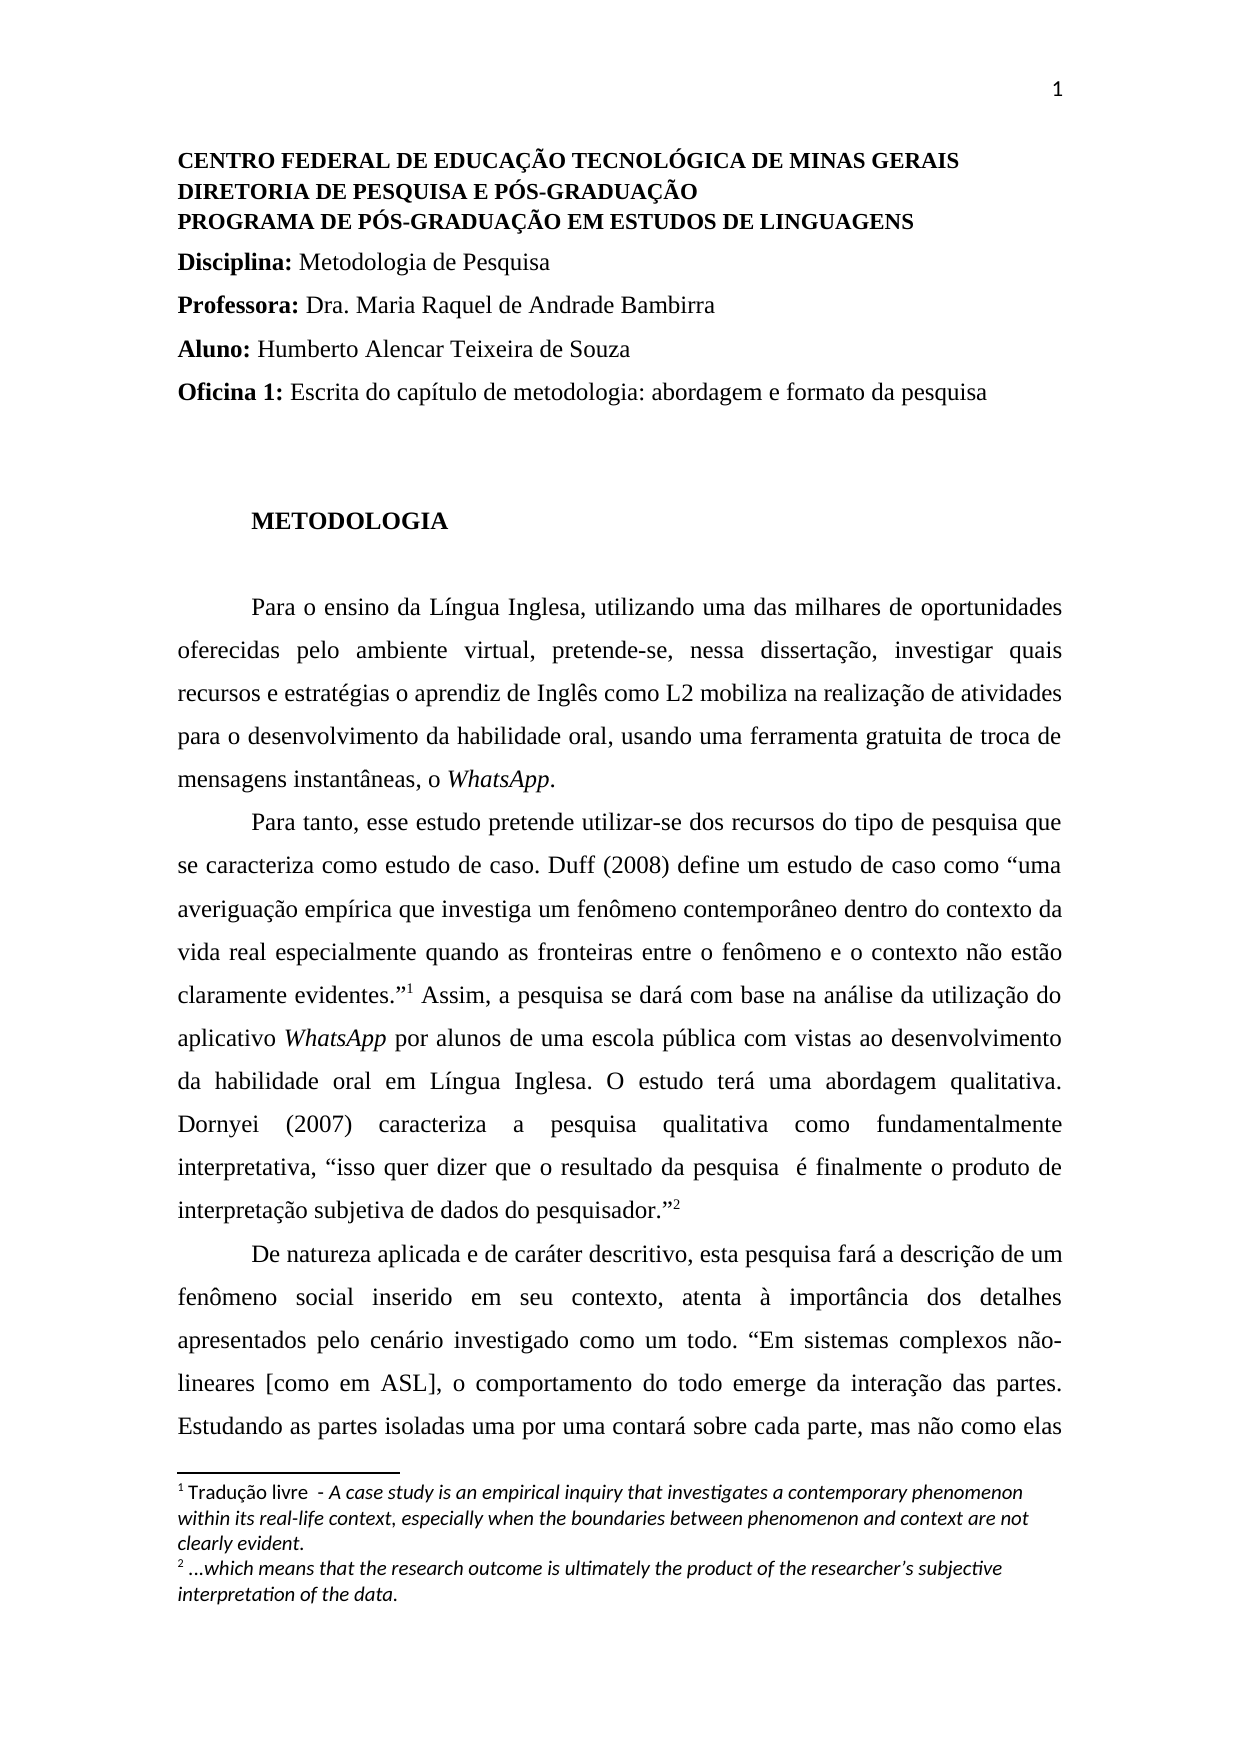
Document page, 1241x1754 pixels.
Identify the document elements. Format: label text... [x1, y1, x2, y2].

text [177, 1239, 1063, 1440]
text Oficina 1: Escrita do capítulo de metodologia: abordagem e formato da pesquisa [177, 377, 1063, 406]
text Disciplina: Metodologia de Pesquisa [177, 247, 1063, 276]
text METODOLOGIA [207, 506, 1063, 535]
text Para o ensino da Língua Inglesa, utilizando uma das milhares de oportunidades oferecidas pelo ambiente virtual, pretende-se, nessa dissertação, investigar quais recursos e estratégias o aprendiz de Inglês como L2 mobiliza na realização de atividades para o desenvolvimento da habilidade oral, usando uma ferramenta gratuita de troca de mensagens instantâneas, o WhatsApp. [177, 592, 1063, 793]
text DIRETORIA DE PESQUISA E PÓS-GRADUAÇÃO [177, 178, 1063, 204]
text Para tanto, esse estudo pretende utilizar-se dos recursos do tipo de pesquisa que se caracteriza como estudo de caso. Duff (2008) define um estudo de caso como “uma averiguação empírica que investiga um fenômeno contemporâneo dentro do contexto da vida real especialmente quando as fronteiras entre o fenômeno e o contexto não estão claramente evidentes.” Assim, a pesquisa se dará com base na análise da utilização do aplicativo WhatsApp por alunos de uma escola pública com vistas ao desenvolvimento da habilidade oral em Língua Inglesa. O estudo terá uma abordagem qualitativa. Dornyei (2007) caracteriza a pesquisa qualitativa como fundamentalmente interpretativa, “isso quer dizer que o resultado da pesquisa é finalmente o produto de interpretação subjetiva de dados do pesquisador.” [177, 807, 1063, 1224]
text Professora: Dra. Maria Raquel de Andrade Bambirra [177, 291, 1063, 319]
text Aluno: Humberto Alencar Teixeira de Souza [177, 334, 1063, 362]
text PROGRAMA DE PÓS-GRADUAÇÃO EM ESTUDOS DE LINGUAGENS [177, 208, 1063, 234]
text CENTRO FEDERAL DE EDUCAÇÃO TECNOLÓGICA DE MINAS GERAIS [177, 148, 1063, 174]
